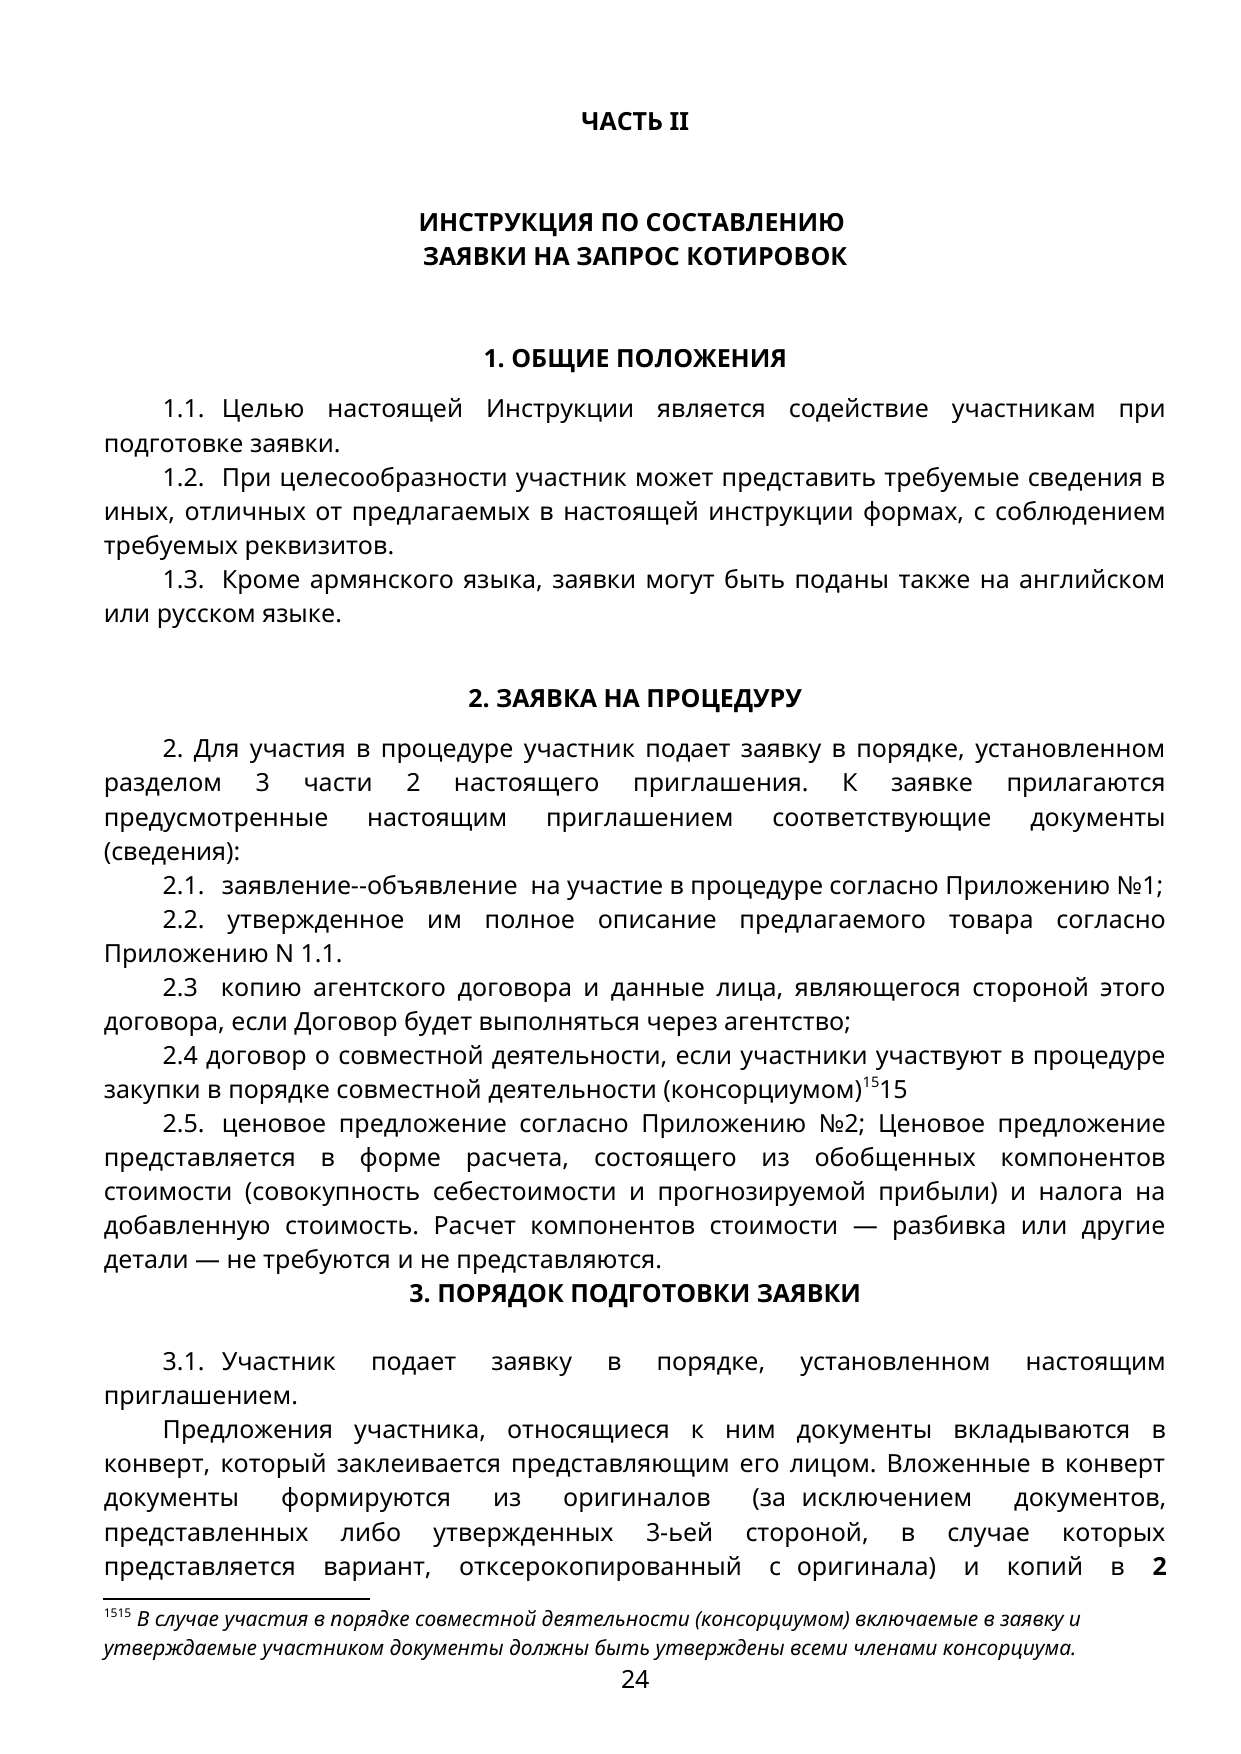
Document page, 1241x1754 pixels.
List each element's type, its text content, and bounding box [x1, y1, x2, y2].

text 3.1. Участник подает заявку в порядке, установленном настоящим приглашением. [103, 1344, 1167, 1412]
text 1. ОБЩИЕ ПОЛОЖЕНИЯ [103, 340, 1167, 374]
text 2.3 копию агентского договора и данные лица, являющегося стороной этого договора, если Договор будет выполняться через агентство; [103, 969, 1167, 1038]
text 2.2. утвержденнoе им полное описание предлагаемого товара согласно Приложению N 1.1. [103, 901, 1167, 969]
text 3. ПОРЯДОК ПОДГОТОВКИ ЗАЯВКИ [103, 1276, 1167, 1310]
text 2. Для участия в процедуре участник подает заявку в порядке, установленном разделом 3 части 2 настоящего приглашения. К заявке прилагаются предусмотренные настоящим приглашением соответствующие документы (сведения): [103, 731, 1167, 867]
text 2.5. ценовое предложение согласно Приложению №2; Ценовое предложение представляется в форме расчета, состоящего из обобщенных компонентов стоимости (совокупность себестоимости и прогнозируемой прибыли) и налога на добавленную стоимость. Расчет компонентов стоимости — разбивка или другие детали — не требуются и не представляются. [103, 1106, 1167, 1276]
text 2. ЗАЯВКА НА ПРОЦЕДУРУ [103, 680, 1167, 714]
text 1.1. Целью настоящей Инструкции является содействие участникам при подготовке заявки. [103, 391, 1167, 459]
text 1.2. При целесообразности участник может представить требуемые сведения в иных, отличных от предлагаемых в настоящей инструкции формах, с соблюдением требуемых реквизитов. [103, 459, 1167, 561]
text ИНСТРУКЦИЯ ПО СОСТАВЛЕНИЮ ЗАЯВКИ НА ЗАПРОС КОТИРОВОК [103, 205, 1167, 273]
text 2.4 договор о совместной деятельности, если участники участвуют в процедуре закупки в порядке совместной деятельности (консорциумом)15 [103, 1038, 1167, 1106]
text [103, 1412, 1167, 1583]
text 1.3. Кроме армянского языка, заявки могут быть поданы также на английском или русском языке. [103, 561, 1167, 629]
text ЧАСТЬ II [103, 103, 1167, 137]
text 2.1. заявление--объявлениe на участие в процедуре согласно Приложению №1; [103, 867, 1167, 901]
